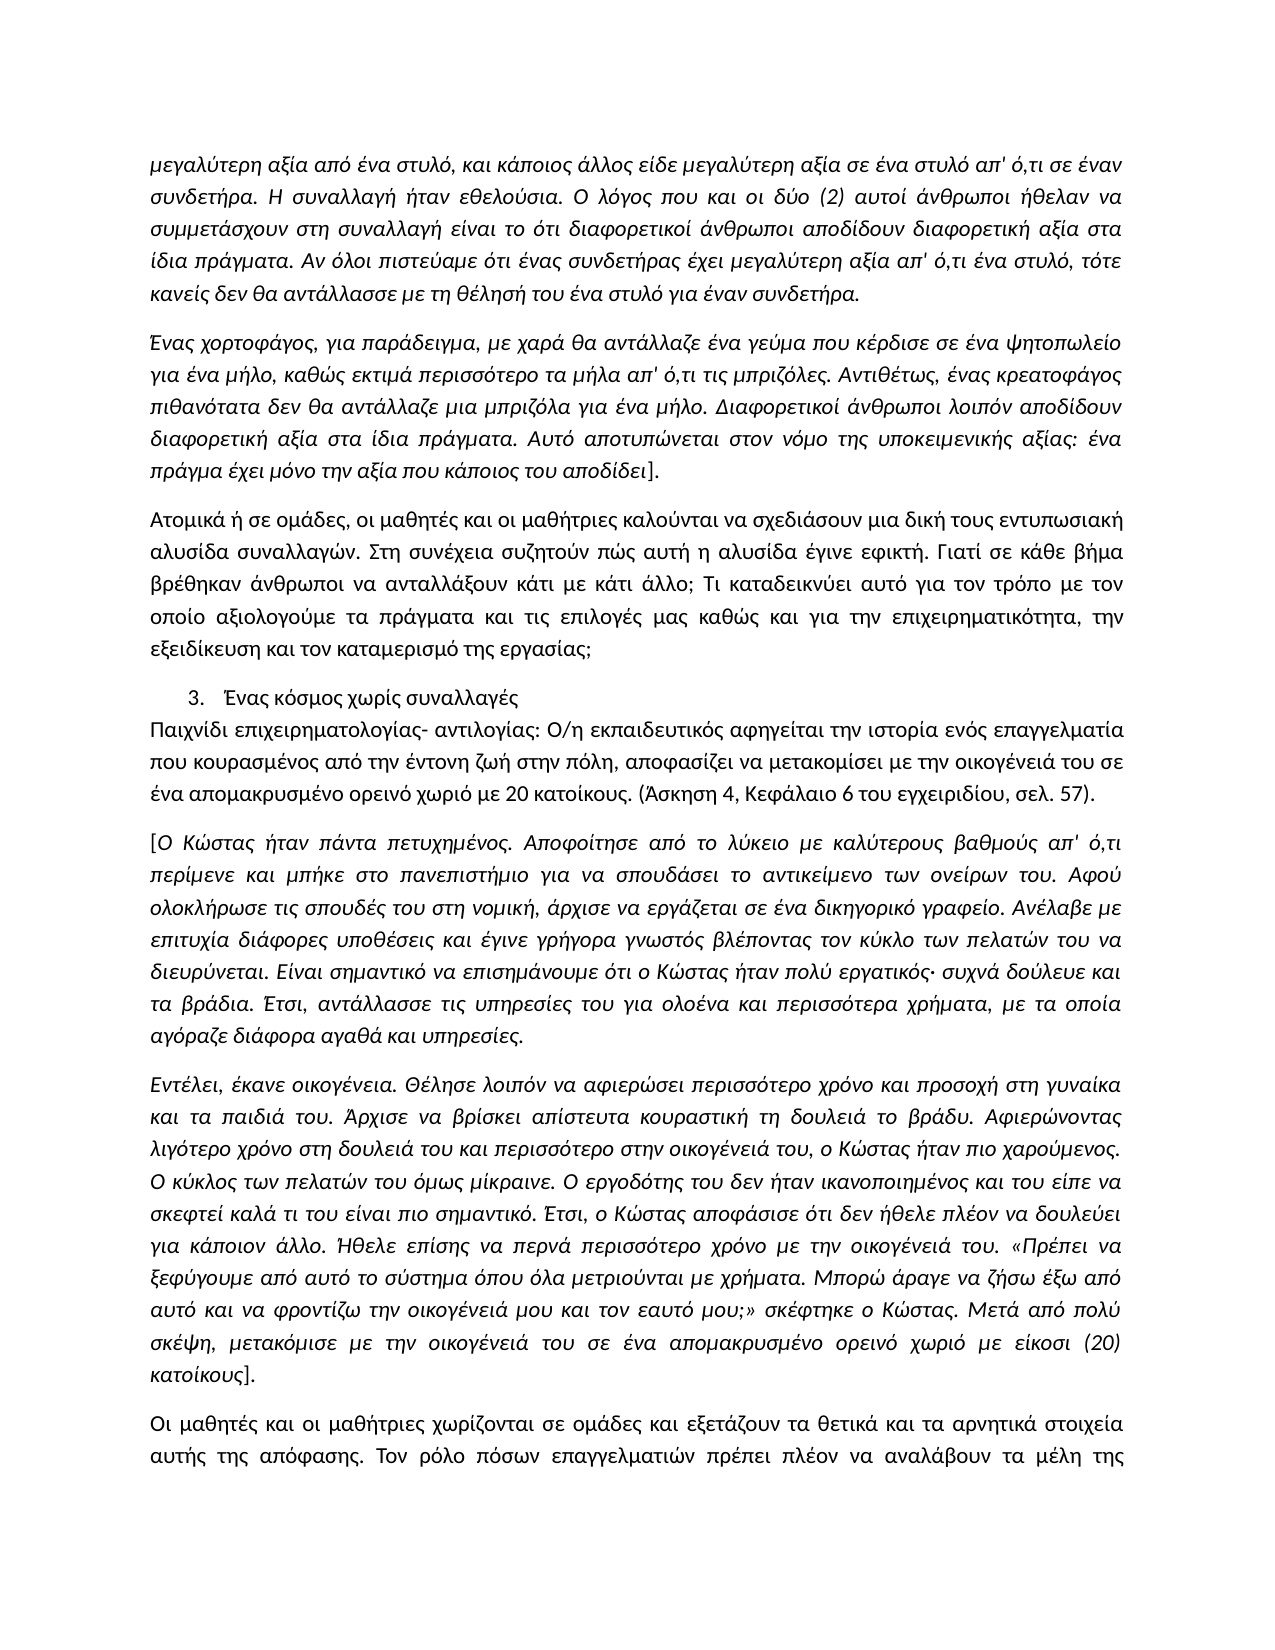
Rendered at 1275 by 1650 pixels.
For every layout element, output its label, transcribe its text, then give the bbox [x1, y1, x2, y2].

text Ένας χορτοφάγος, για παράδειγμα, με χαρά θα αντάλλαζε ένα γεύμα που κέρδισε σε ένα ψητοπωλείο για ένα μήλο, καθώς εκτιμά περισσότερο τα μήλα απ' ό,τι τις μπριζόλες. Αντιθέτως, ένας κρεατοφάγος πιθανότατα δεν θα αντάλλαζε μια μπριζόλα για ένα μήλο. Διαφορετικοί άνθρωποι λοιπόν αποδίδουν διαφορετική αξία στα ίδια πράγματα. Αυτό αποτυπώνεται στον νόμο της υποκειμενικής αξίας: ένα πράγμα έχει μόνο την αξία που κάποιος του αποδίδει]. [150, 328, 1125, 484]
text Ατομικά ή σε ομάδες, οι μαθητές και οι μαθήτριες καλούνται να σχεδιάσουν μια δική τους εντυπωσιακή αλυσίδα συναλλαγών. Στη συνέχεια συζητούν πώς αυτή η αλυσίδα έγινε εφικτή. Γιατί σε κάθε βήμα βρέθηκαν άνθρωποι να ανταλλάξουν κάτι με κάτι άλλο; Τι καταδεικνύει αυτό για τον τρόπο με τον οποίο αξιολογούμε τα πράγματα και τις επιλογές μας καθώς και για την επιχειρηματικότητα, την εξειδίκευση και τον καταμερισμό της εργασίας; [150, 505, 1125, 662]
text [Ο Κώστας ήταν πάντα πετυχημένος. Αποφοίτησε από το λύκειο με καλύτερους βαθμούς απ' ό,τι περίμενε και μπήκε στο πανεπιστήμιο για να σπουδάσει το αντικείμενο των ονείρων του. Αφού ολοκλήρωσε τις σπουδές του στη νομική, άρχισε να εργάζεται σε ένα δικηγορικό γραφείο. Ανέλαβε με επιτυχία διάφορες υποθέσεις και έγινε γρήγορα γνωστός βλέποντας τον κύκλο των πελατών του να διευρύνεται. Είναι σημαντικό να επισημάνουμε ότι ο Κώστας ήταν πολύ εργατικός· συχνά δούλευε και τα βράδια. Έτσι, αντάλλασσε τις υπηρεσίες του για ολοένα και περισσότερα χρήματα, με τα οποία αγόραζε διάφορα αγαθά και υπηρεσίες. [150, 828, 1125, 1049]
text Παιχνίδι επιχειρηματολογίας- αντιλογίας: Ο/η εκπαιδευτικός αφηγείται την ιστορία ενός επαγγελματία που κουρασμένος από την έντονη ζωή στην πόλη, αποφασίζει να μετακομίσει με την οικογένειά του σε ένα απομακρυσμένο ορεινό χωριό με 20 κατοίκους. (Άσκηση 4, Κεφάλαιο 6 του εγχειριδίου, σελ. 57). [150, 715, 1125, 807]
list Ένας κόσμος χωρίς συναλλαγές [187, 683, 1125, 711]
text Εντέλει, έκανε οικογένεια. Θέλησε λοιπόν να αφιερώσει περισσότερο χρόνο και προσοχή στη γυναίκα και τα παιδιά του. Άρχισε να βρίσκει απίστευτα κουραστική τη δουλειά το βράδυ. Αφιερώνοντας λιγότερο χρόνο στη δουλειά του και περισσότερο στην οικογένειά του, ο Κώστας ήταν πιο χαρούμενος. Ο κύκλος των πελατών του όμως μίκραινε. Ο εργοδότης του δεν ήταν ικανοποιημένος και του είπε να σκεφτεί καλά τι του είναι πιο σημαντικό. Έτσι, ο Κώστας αποφάσισε ότι δεν ήθελε πλέον να δουλεύει για κάποιον άλλο. Ήθελε επίσης να περνά περισσότερο χρόνο με την οικογένειά του. «Πρέπει να ξεφύγουμε από αυτό το σύστημα όπου όλα μετριούνται με χρήματα. Μπορώ άραγε να ζήσω έξω από αυτό και να φροντίζω την οικογένειά μου και τον εαυτό μου;» σκέφτηκε ο Κώστας. Μετά από πολύ σκέψη, μετακόμισε με την οικογένειά του σε ένα απομακρυσμένο ορεινό χωριό με είκοσι (20) κατοίκους]. [150, 1070, 1125, 1388]
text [150, 150, 1125, 307]
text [150, 1409, 1125, 1469]
